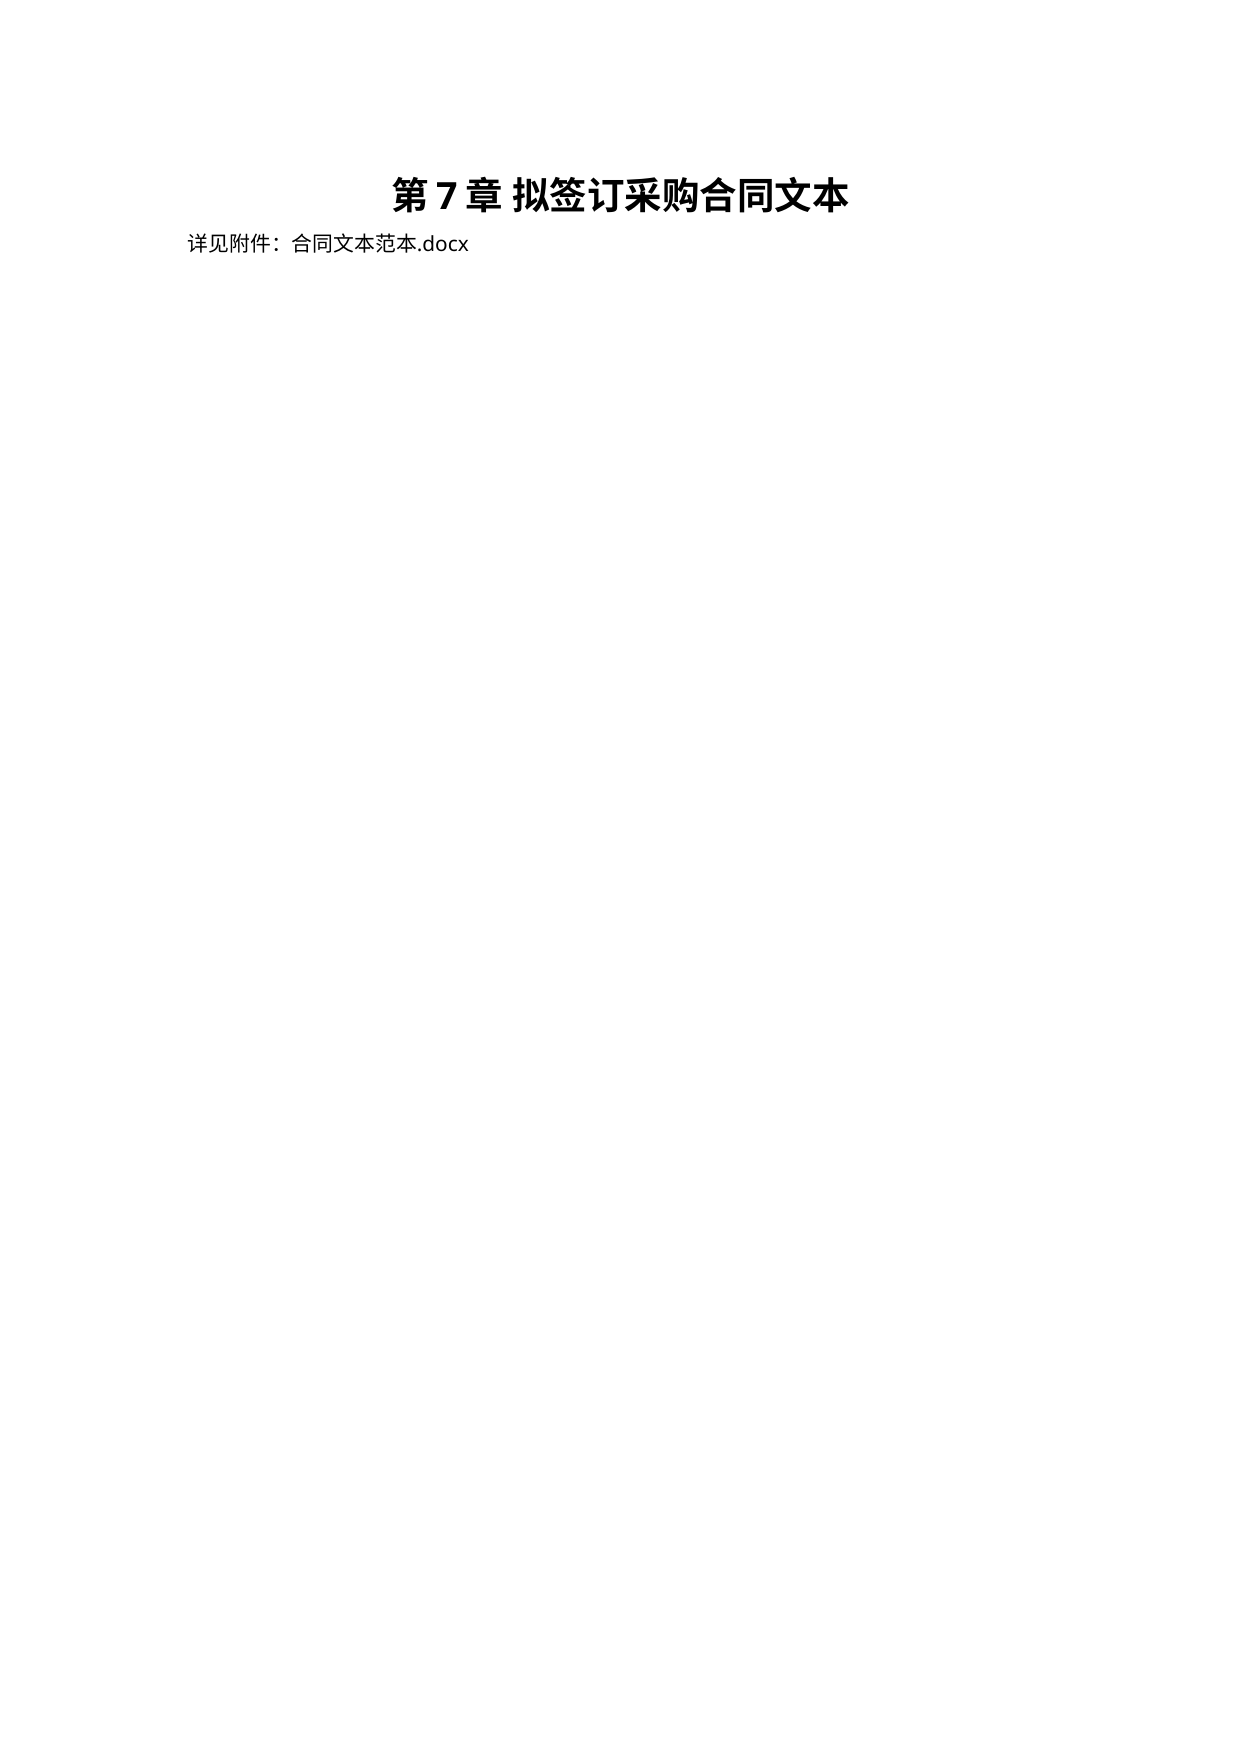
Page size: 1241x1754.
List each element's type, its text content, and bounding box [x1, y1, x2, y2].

text 详见附件：合同文本范本.docx [187, 227, 1053, 259]
text 第7章 拟签订采购合同文本 [187, 162, 1053, 227]
